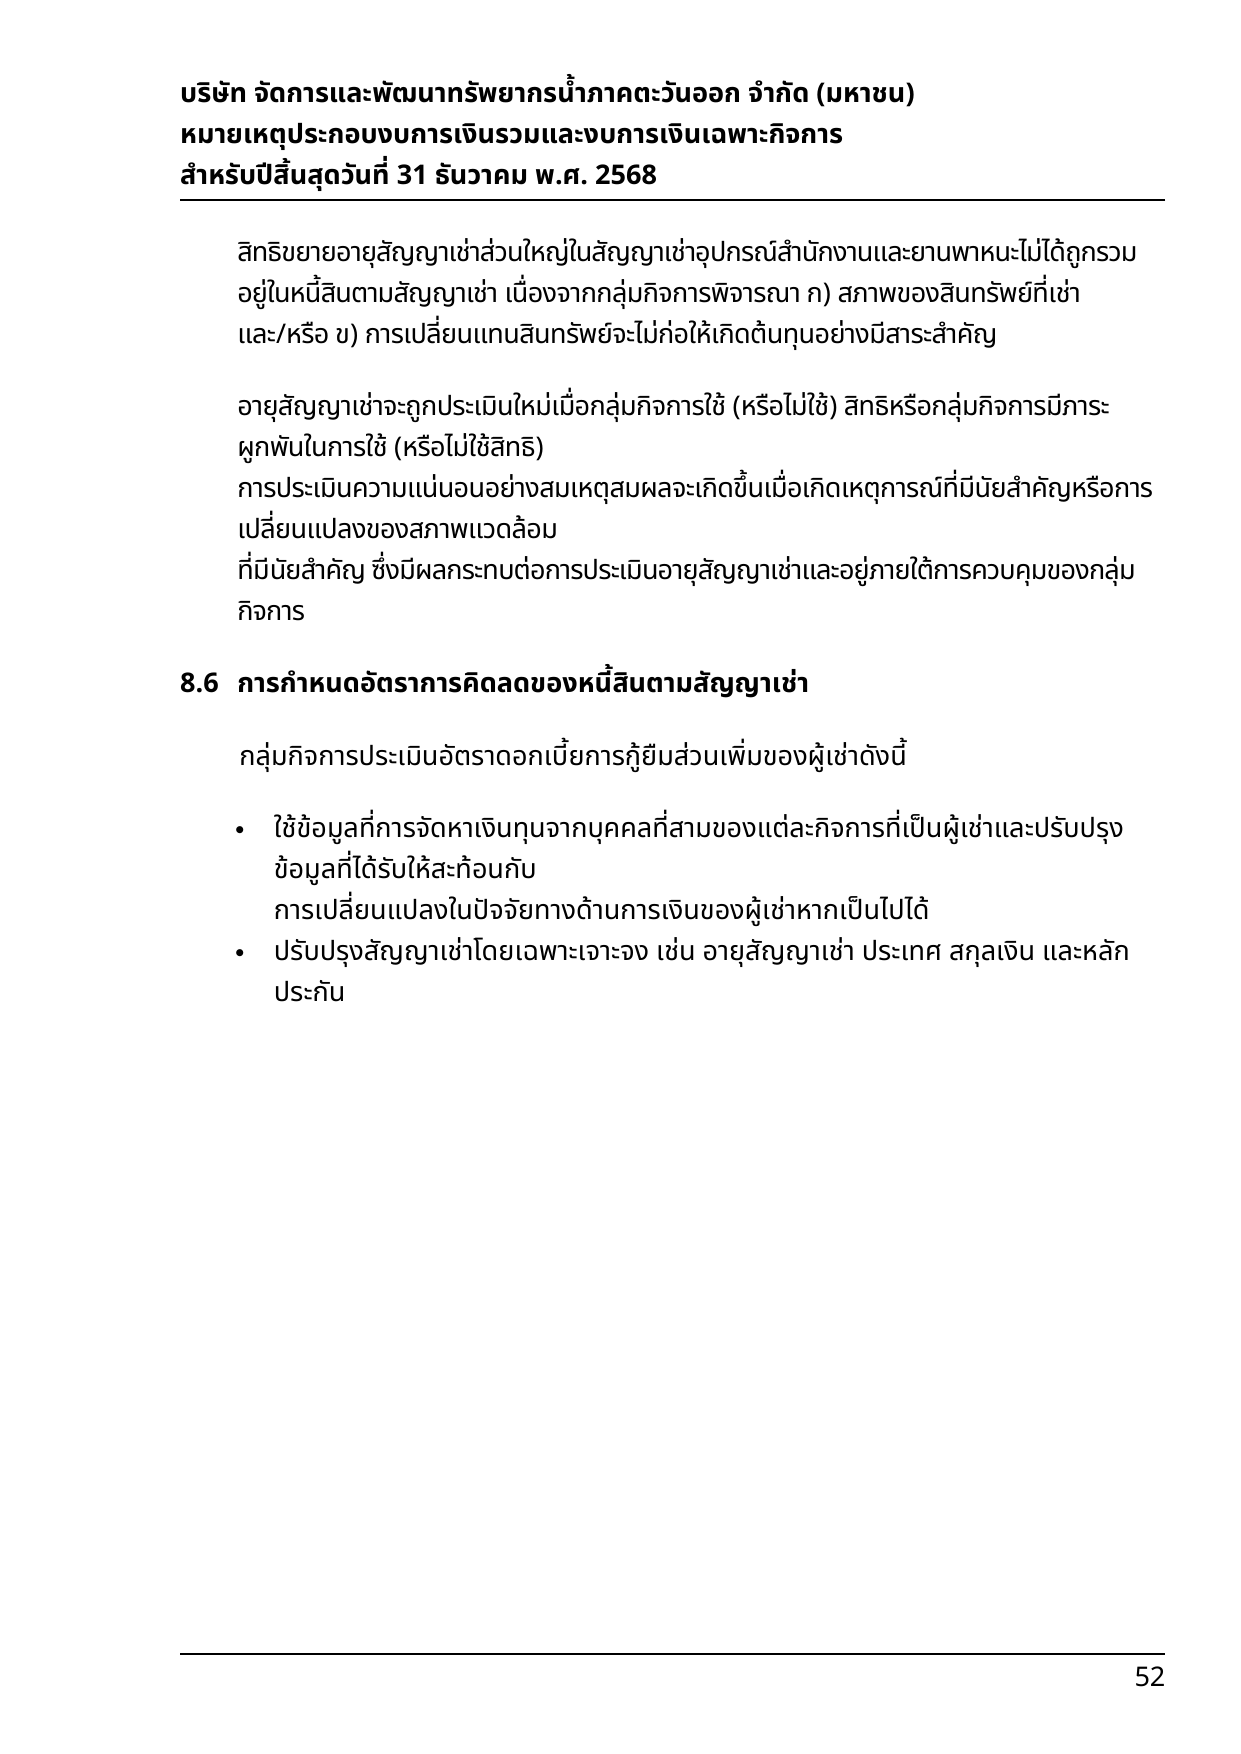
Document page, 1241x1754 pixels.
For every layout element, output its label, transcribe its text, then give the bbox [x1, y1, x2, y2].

list ใช้ข้อมูลที่การจัดหาเงินทุนจากบุคคลที่สามของแต่ละกิจการที่เป็นผู้เช่าและปรับปรุงข้อมูลที่ได้รับให้สะท้อนกับ การเปลี่ยนแปลงในปัจจัยทางด้านการเงินของผู้เช่าหากเป็นไปได้ [236, 808, 1165, 931]
text สิทธิขยายอายุสัญญาเช่าส่วนใหญ่ในสัญญาเช่าอุปกรณ์สำนักงานและยานพาหนะไม่ได้ถูกรวมอยู่ในหนี้สินตามสัญญาเช่า เนื่องจากกลุ่มกิจการพิจารณา ก) สภาพของสินทรัพย์ที่เช่า และ/หรือ ข) การเปลี่ยนแทนสินทรัพย์จะไม่ก่อให้เกิดต้นทุนอย่างมีสาระสำคัญ [237, 232, 1165, 355]
text อายุสัญญาเช่าจะถูกประเมินใหม่เมื่อกลุ่มกิจการใช้ (หรือไม่ใช้) สิทธิหรือกลุ่มกิจการมีภาระผูกพันในการใช้ (หรือไม่ใช้สิทธิ) การประเมินความแน่นอนอย่างสมเหตุสมผลจะเกิดขึ้นเมื่อเกิดเหตุการณ์ที่มีนัยสำคัญหรือการเปลี่ยนแปลงของสภาพแวดล้อม ที่มีนัยสำคัญ ซึ่งมีผลกระทบต่อการประเมินอายุสัญญาเช่าและอยู่ภายใต้การควบคุมของกลุ่มกิจการ [237, 387, 1165, 633]
list ปรับปรุงสัญญาเช่าโดยเฉพาะเจาะจง เช่น อายุสัญญาเช่า ประเทศ สกุลเงิน และหลักประกัน [236, 931, 1165, 1013]
text กลุ่มกิจการประเมินอัตราดอกเบี้ยการกู้ยืมส่วนเพิ่มของผู้เช่าดังนี้ [239, 736, 1165, 777]
text 8.6 การกำหนดอัตราการคิดลดของหนี้สินตามสัญญาเช่า [180, 664, 1165, 705]
